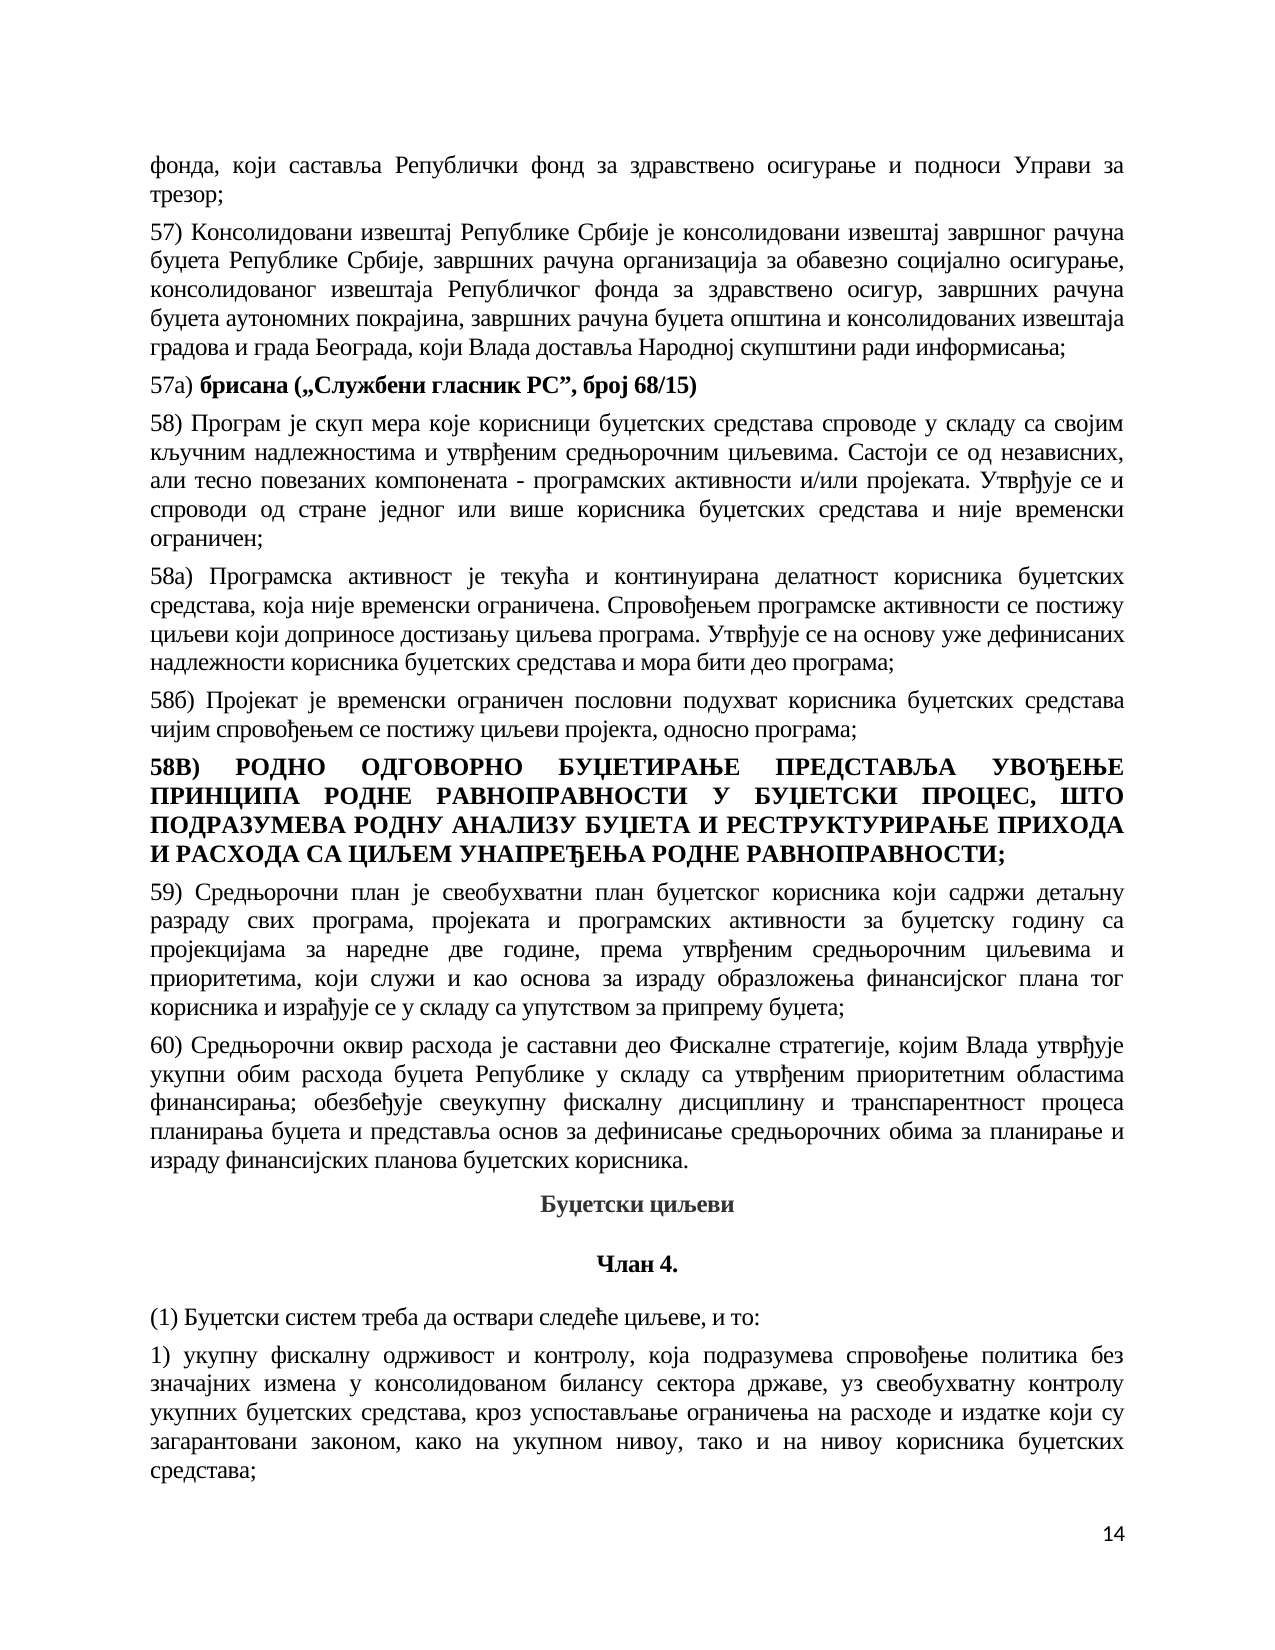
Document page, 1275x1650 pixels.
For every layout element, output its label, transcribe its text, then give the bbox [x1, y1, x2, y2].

text 58) Програм је скуп мера које корисници буџетских средстава спроводе у складу са својим кључним надлежностима и утврђеним средњорочним циљевима. Састоји се од независних, али тесно повезаних компонената - програмских активности и/или пројеката. Утврђује се и спроводи од стране једног или више корисника буџетских средстава и није временски ограничен; [150, 408, 1125, 552]
text 58а) Програмска активност је текућа и континуирана делатност корисника буџетских средстава, која није временски ограничена. Спровођењем програмске активности се постижу циљеви који доприносе достизању циљева програма. Утврђује се на основу уже дефинисаних надлежности корисника буџетских средстава и мора бити део програма; [150, 561, 1125, 676]
text Буџетски циљеви [150, 1189, 1125, 1218]
text 1) укупну фискалну одрживост и контролу, која подразумева спровођење политика без значајних измена у консолидованом билансу сектора државе, уз свеобухватну контролу укупних буџетских средстава, кроз успостављање ограничења на расходе и издатке који су загарантовани законом, како на укупном нивоу, тако и на нивоу корисника буџетских средстава; [150, 1340, 1125, 1483]
text (1) Буџетски систем треба да оствари следеће циљеве, и то: [150, 1302, 1125, 1330]
text 59) Средњорочни план је свеобухватни план буџетског корисника који садржи детаљну разраду свих програма, пројеката и програмских активности за буџетску годину са пројекцијама за наредне две године, према утврђеним средњорочним циљевима и приоритетима, који служи и као основа за израду образложења финансијског плана тог корисника и израђује се у складу са упутством за припрему буџета; [150, 877, 1125, 1021]
text 60) Средњорочни оквир расхода је саставни део Фискалне стратегије, којим Влада утврђује укупни обим расхода буџета Републике у складу са утврђеним приоритетним областима финансирања; обезбеђује свеукупну фискалну дисциплину и транспарентност процеса планирања буџета и представља основ за дефинисање средњорочних обима за планирање и израду финансијских планова буџетских корисника. [150, 1030, 1125, 1174]
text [150, 150, 1125, 207]
text 57а) брисана („Службени гласник РС”, број 68/15) [150, 370, 1125, 399]
text Члан 4. [150, 1249, 1125, 1278]
text 58в) Родно одговорно буџетирање представља увођење принципа родне равноправности у буџетски процес, што подразумева родну анализу буџета и реструктурирање прихода и расхода са циљем унапређења родне равноправности; [150, 752, 1125, 867]
text 57) Консолидовани извештај Републике Србије је консолидовани извештај завршног рачуна буџета Републике Србије, завршних рачуна организација за обавезно социјално осигурање, консолидованог извештаја Републичког фонда за здравствено осигур, завршних рачуна буџета аутономних покрајина, завршних рачуна буџета општина и консолидованих извештаја градова и града Београда, који Влада доставља Народној скупштини ради информисања; [150, 217, 1125, 361]
text 58б) Пројекат је временски ограничен пословни подухват корисника буџетских средстава чијим спровођењем се постижу циљеви пројекта, односно програма; [150, 686, 1125, 743]
